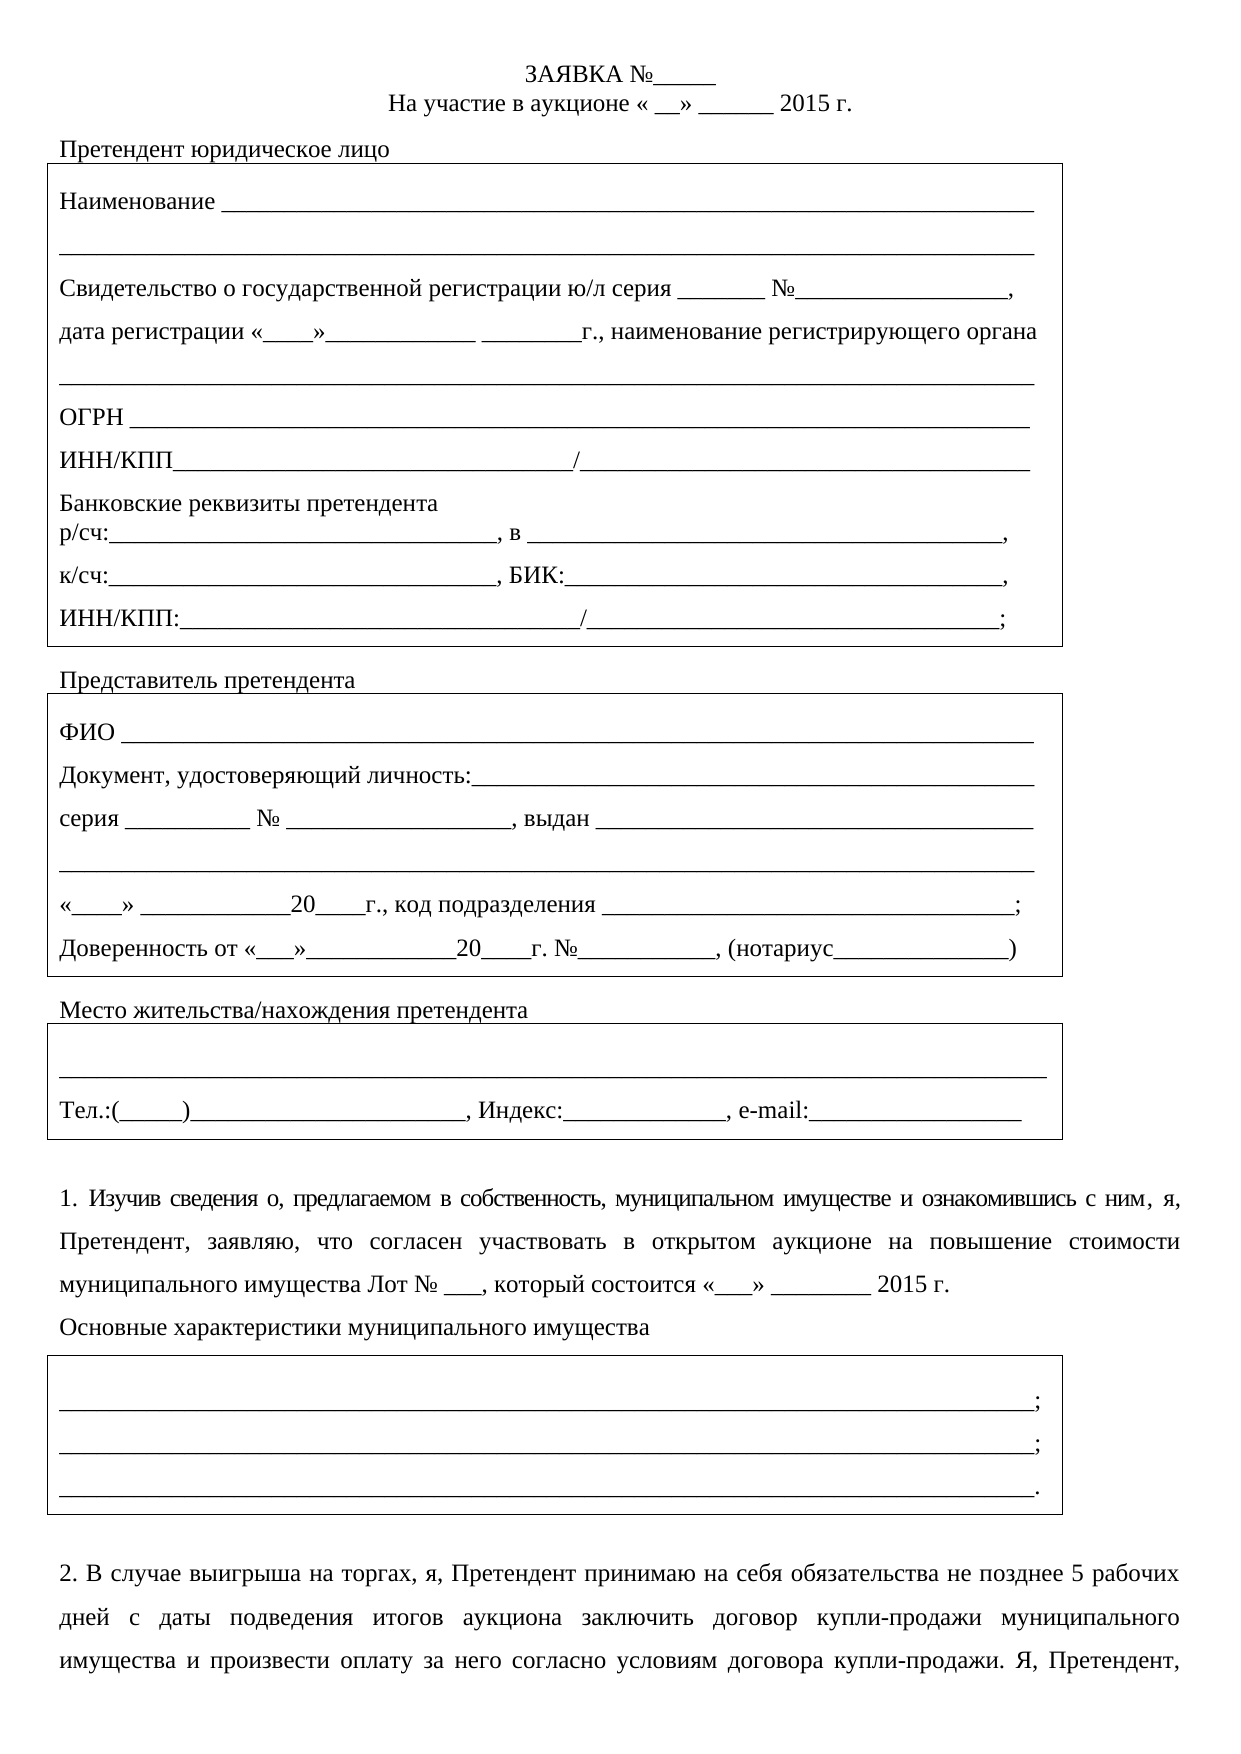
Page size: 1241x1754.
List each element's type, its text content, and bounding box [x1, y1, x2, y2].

text Место жительства/нахождения претендента [59, 1000, 1181, 1023]
table_header ФИО _________________________________________________________________________ Документ, удостоверяющий личность:_____________________________________________ серия __________ № __________________, выдан ___________________________________ ______________________________________________________________________________ «____» ____________20____г., код подразделения _________________________________; Доверенность от «___»____________20____г. №___________, (нотариус______________) [48, 694, 1062, 976]
text Представитель претендента [59, 670, 1181, 693]
text Претендент юридическое лицо [59, 139, 1181, 162]
table_header ______________________________________________________________________________; ______________________________________________________________________________; ______________________________________________________________________________. [48, 1356, 1062, 1514]
table_header _______________________________________________________________________________ Тел.:(_____)______________________, Индекс:_____________, e-mail:_________________ [48, 1024, 1062, 1138]
text ЗАЯВКА №_____ [59, 59, 1181, 88]
text Основные характеристики муниципального имущества [59, 1312, 1181, 1341]
text 1. Изучив сведения о, предлагаемом в собственность, муниципальном имуществе и ознакомившись с ним, я, Претендент, заявляю, что согласен участвовать в открытом аукционе на повышение стоимости муниципального имущества Лот № ___, который состоится «___» ________ 2015 г. [59, 1183, 1181, 1298]
subtitle На участие в аукционе « __» ______ 2015 г. [59, 88, 1181, 117]
table_header Наименование _________________________________________________________________ ______________________________________________________________________________ Свидетельство о государственной регистрации ю/л серия _______ №_________________, дата регистрации «____»____________ ________г., наименование регистрирующего органа ______________________________________________________________________________ ОГРН ________________________________________________________________________ ИНН/КПП________________________________/____________________________________ Банковские реквизиты претендента р/сч:_______________________________, в ______________________________________, к/сч:_______________________________, БИК:___________________________________, ИНН/КПП:________________________________/_________________________________; [48, 164, 1062, 646]
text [59, 1558, 1181, 1673]
